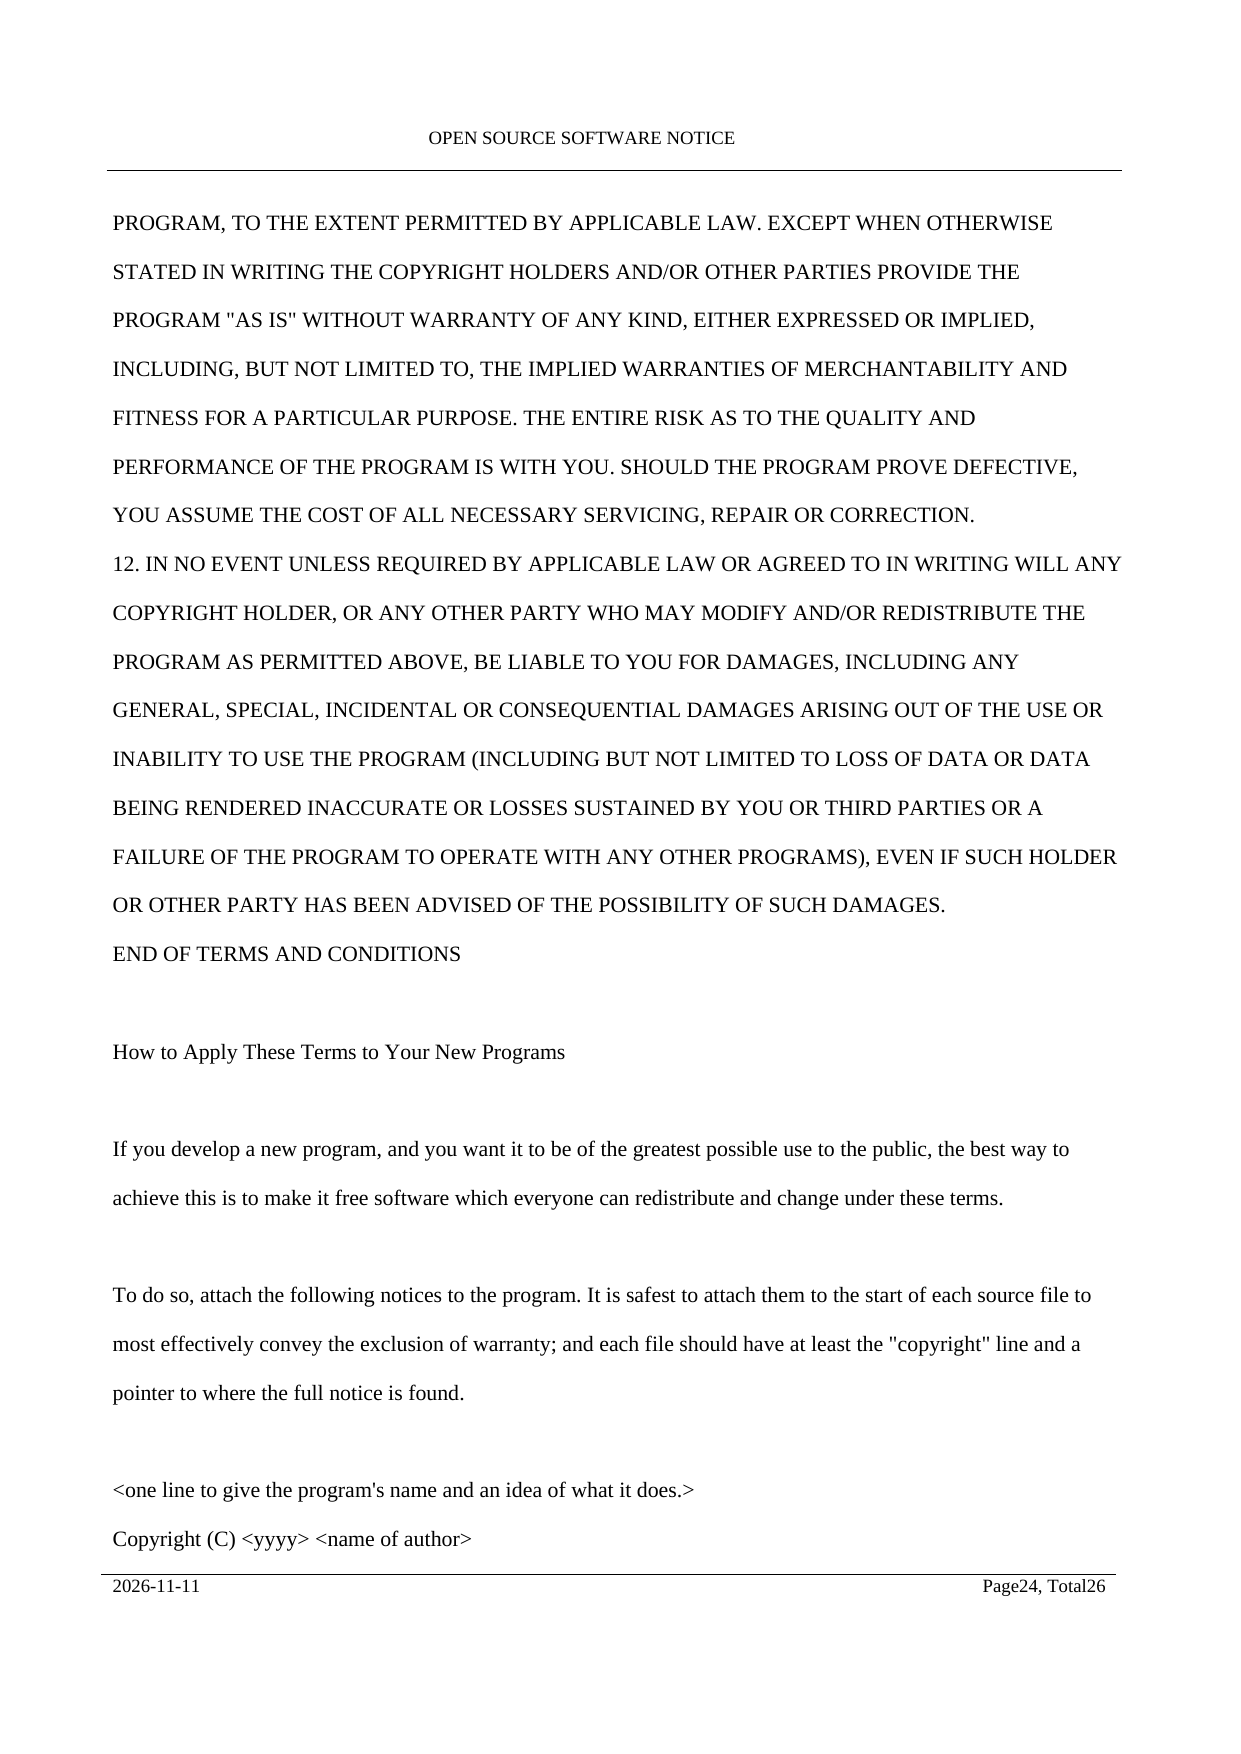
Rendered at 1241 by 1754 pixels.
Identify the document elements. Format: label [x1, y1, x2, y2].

text [112, 206, 1128, 1555]
